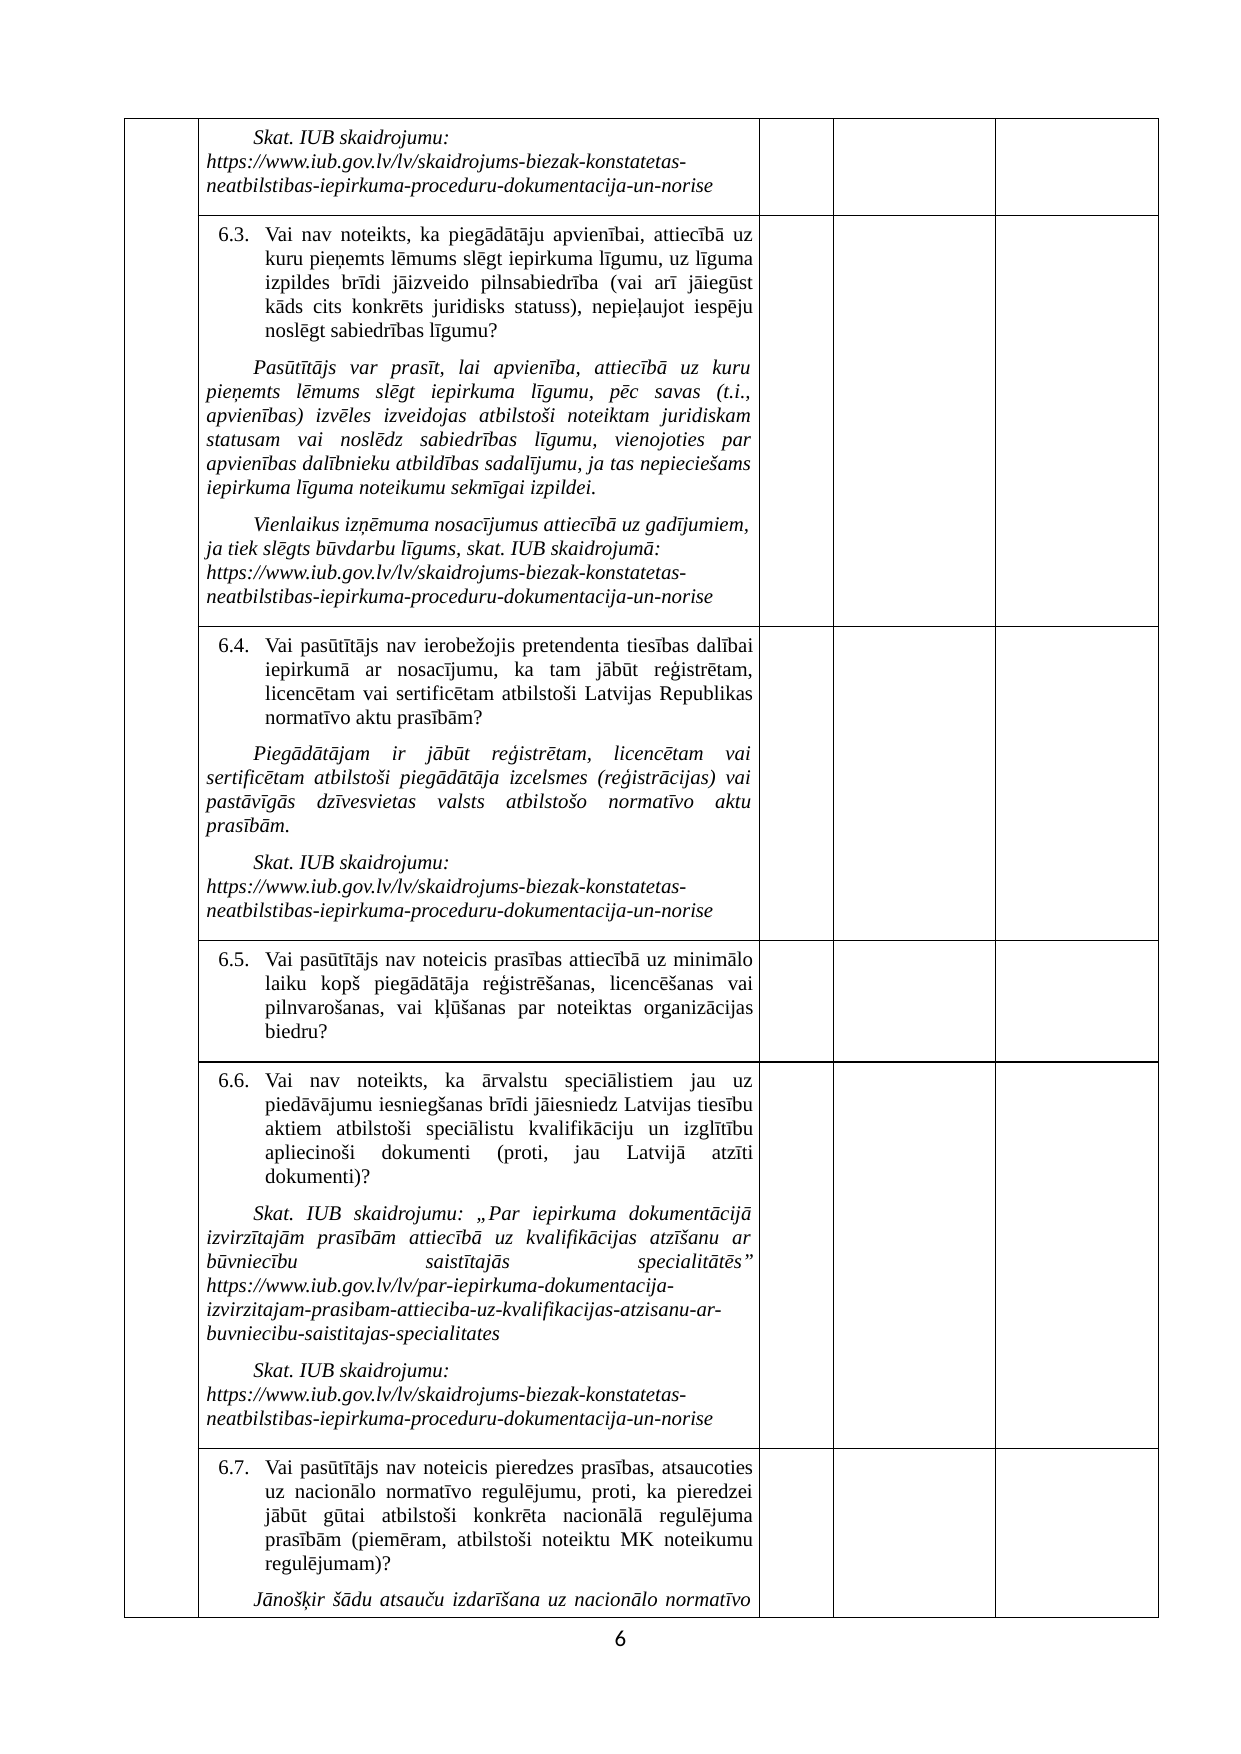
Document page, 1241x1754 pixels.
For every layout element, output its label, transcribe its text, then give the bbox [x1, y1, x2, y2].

table_cell [760, 1063, 833, 1448]
table_cell Vai pasūtītājs nav ierobežojis pretendenta tiesības dalībai iepirkumā ar nosacījumu, ka tam jābūt reģistrētam, licencētam vai sertificētam atbilstoši Latvijas Republikas normatīvo aktu prasībām? Piegādātājam ir jābūt reģistrētam, licencētam vai sertificētam atbilstoši piegādātāja izcelsmes (reģistrācijas) vai pastāvīgās dzīvesvietas valsts atbilstošo normatīvo aktu prasībām. Skat. IUB skaidrojumu: https://www.iub.gov.lv/lv/skaidrojums-biezak-konstatetas-neatbilstibas-iepirkuma-proceduru-dokumentacija-un-norise [199, 627, 759, 940]
table_cell [760, 627, 833, 940]
table_cell [834, 119, 995, 215]
table_cell Vai pasūtītājs nav noteicis prasības attiecībā uz minimālo laiku kopš piegādātāja reģistrēšanas, licencēšanas vai pilnvarošanas, vai kļūšanas par noteiktas organizācijas biedru? [199, 941, 759, 1061]
table_cell [996, 119, 1158, 215]
table_cell [996, 941, 1158, 1061]
table_cell [834, 216, 995, 626]
table_cell [996, 216, 1158, 626]
table_cell [996, 627, 1158, 940]
table_cell [760, 941, 833, 1061]
table_cell Vai nav noteikts, ka ārvalstu speciālistiem jau uz piedāvājumu iesniegšanas brīdi jāiesniedz Latvijas tiesību aktiem atbilstoši speciālistu kvalifikāciju un izglītību apliecinoši dokumenti (proti, jau Latvijā atzīti dokumenti)? Skat. IUB skaidrojumu: „Par iepirkuma dokumentācijā izvirzītajām prasībām attiecībā uz kvalifikācijas atzīšanu ar būvniecību saistītajās specialitātēs” https://www.iub.gov.lv/lv/par-iepirkuma-dokumentacija-izvirzitajam-prasibam-attieciba-uz-kvalifikacijas-atzisanu-ar-buvniecibu-saistitajas-specialitates Skat. IUB skaidrojumu: https://www.iub.gov.lv/lv/skaidrojums-biezak-konstatetas-neatbilstibas-iepirkuma-proceduru-dokumentacija-un-norise [199, 1063, 759, 1448]
table_cell [834, 1063, 995, 1448]
table_cell Vai nav noteikts, ka piegādātāju apvienībai, attiecībā uz kuru pieņemts lēmums slēgt iepirkuma līgumu, uz līguma izpildes brīdi jāizveido pilnsabiedrība (vai arī jāiegūst kāds cits konkrēts juridisks statuss), nepieļaujot iespēju noslēgt sabiedrības līgumu? Pasūtītājs var prasīt, lai apvienība, attiecībā uz kuru pieņemts lēmums slēgt iepirkuma līgumu, pēc savas (t.i., apvienības) izvēles izveidojas atbilstoši noteiktam juridiskam statusam vai noslēdz sabiedrības līgumu, vienojoties par apvienības dalībnieku atbildības sadalījumu, ja tas nepieciešams iepirkuma līguma noteikumu sekmīgai izpildei. Vienlaikus izņēmuma nosacījumus attiecībā uz gadījumiem, ja tiek slēgts būvdarbu līgums, skat. IUB skaidrojumā: https://www.iub.gov.lv/lv/skaidrojums-biezak-konstatetas-neatbilstibas-iepirkuma-proceduru-dokumentacija-un-norise [199, 216, 759, 626]
table_cell [760, 216, 833, 626]
table_cell [996, 1063, 1158, 1448]
table_cell [996, 1449, 1158, 1617]
table_cell [834, 627, 995, 940]
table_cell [199, 119, 759, 215]
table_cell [199, 1449, 759, 1617]
table_cell [760, 119, 833, 215]
table_cell [834, 1449, 995, 1617]
table_cell [834, 941, 995, 1061]
table_cell [760, 1449, 833, 1617]
